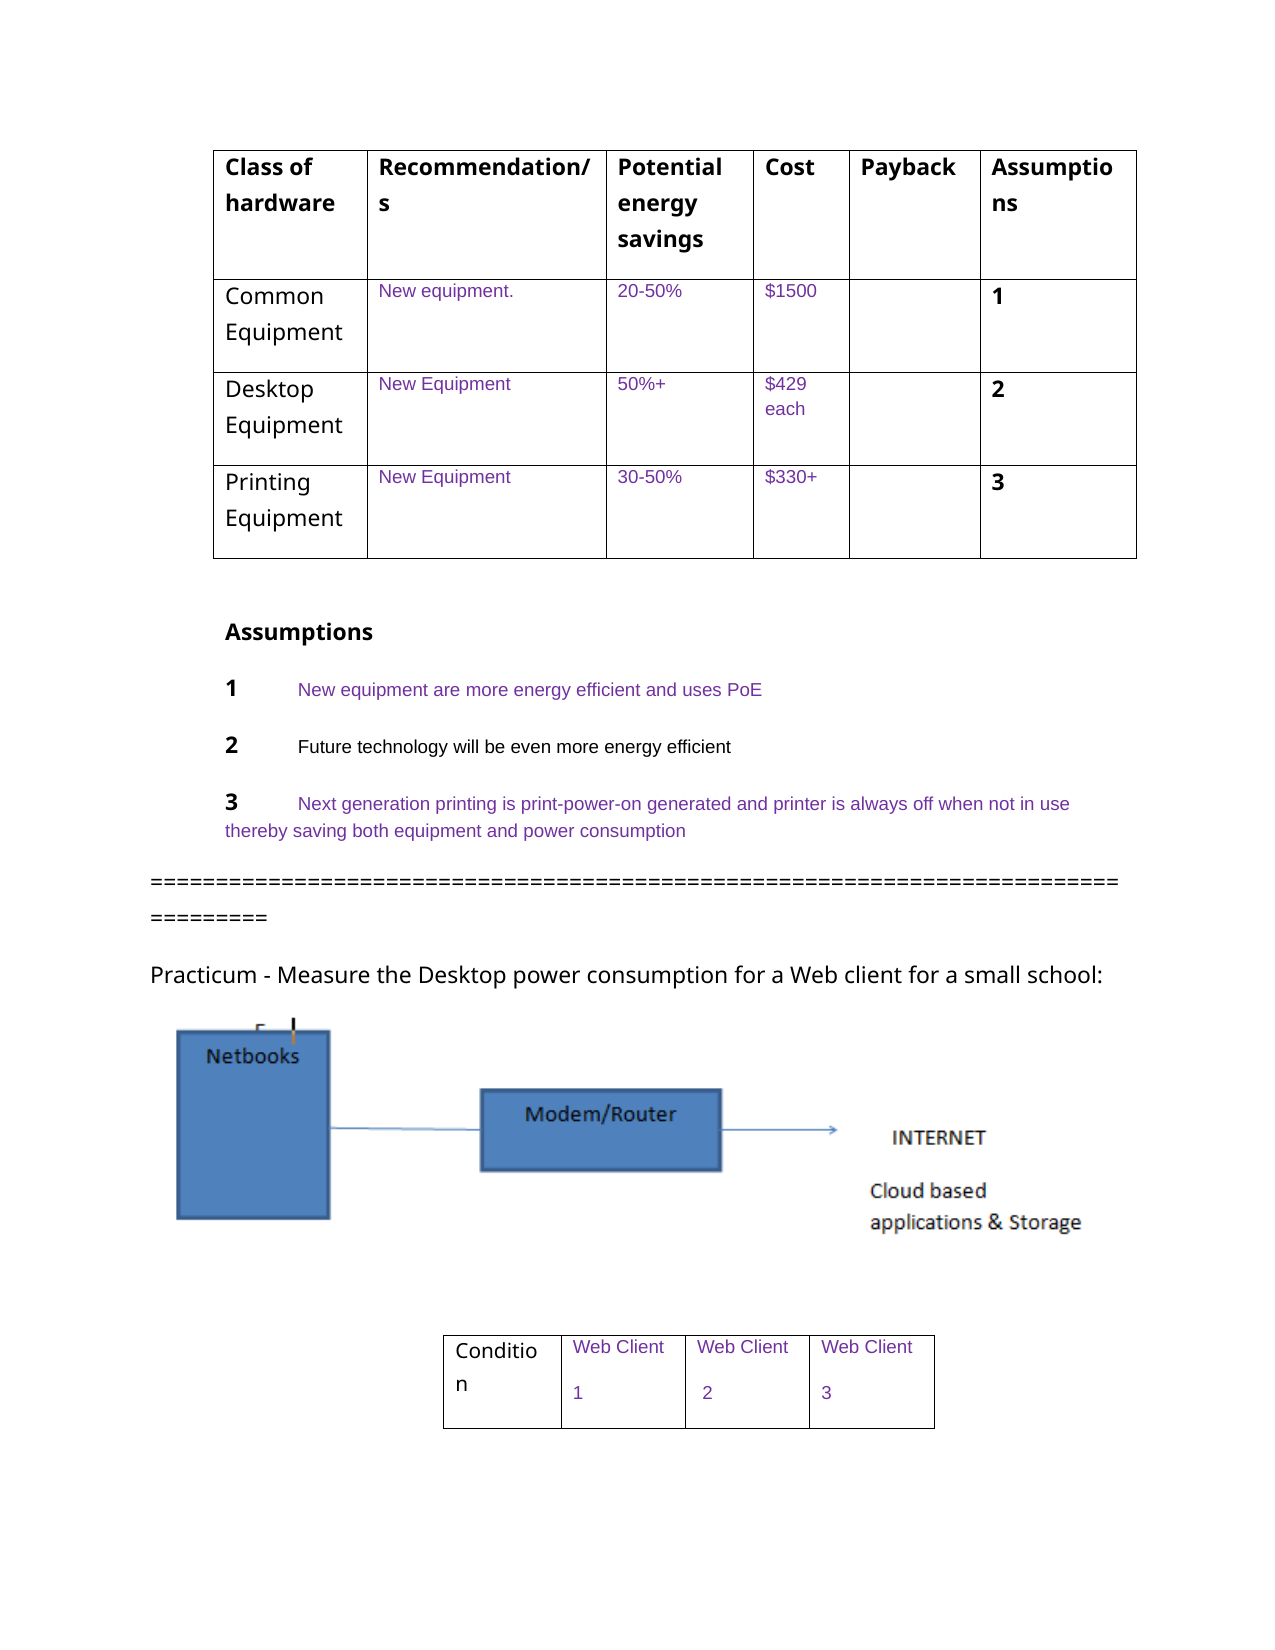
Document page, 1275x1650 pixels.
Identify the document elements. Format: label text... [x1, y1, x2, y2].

text Assumptions [225, 615, 1125, 647]
table_header Class of hardware [214, 151, 367, 279]
table_cell Common Equipment [214, 280, 367, 372]
table_cell [850, 373, 980, 465]
table_cell New Equipment [368, 373, 606, 465]
table_cell $330+ [754, 466, 849, 558]
table_cell 30-50% [607, 466, 753, 558]
table_header Web Client 2 [686, 1336, 809, 1428]
text 3 Next generation printing is print-power-on generated and printer is always off when not in use thereby saving both equipment and power consumption [225, 786, 1125, 842]
table_header Condition [444, 1336, 561, 1428]
text 2 Future technology will be even more energy efficient [225, 729, 1125, 760]
table_cell 1 [981, 280, 1136, 372]
table_header Web Client 3 [810, 1336, 934, 1428]
table_header Recommendation/s [368, 151, 606, 279]
table_cell 2 [981, 373, 1136, 465]
table_cell [850, 280, 980, 372]
table_cell 50%+ [607, 373, 753, 465]
table_cell New Equipment [368, 466, 606, 558]
table_cell Printing Equipment [214, 466, 367, 558]
table_cell $1500 [754, 280, 849, 372]
picture [150, 1015, 1125, 1311]
table_cell [850, 466, 980, 558]
table_cell Desktop Equipment [214, 373, 367, 465]
table_cell 20-50% [607, 280, 753, 372]
table_header Potential energy savings [607, 151, 753, 279]
table_cell $429 each [754, 373, 849, 465]
table_header Assumptions [981, 151, 1136, 279]
text Practicum - Measure the Desktop power consumption for a Web client for a small school: [150, 958, 1125, 990]
table_cell 3 [981, 466, 1136, 558]
table_header Cost [754, 151, 849, 279]
text 1 New equipment are more energy efficient and uses PoE [225, 672, 1125, 703]
table_cell New equipment. [368, 280, 606, 372]
table_header Payback [850, 151, 980, 279]
text =================================================================================== [150, 866, 1125, 933]
table_header Web Client 1 [562, 1336, 685, 1428]
